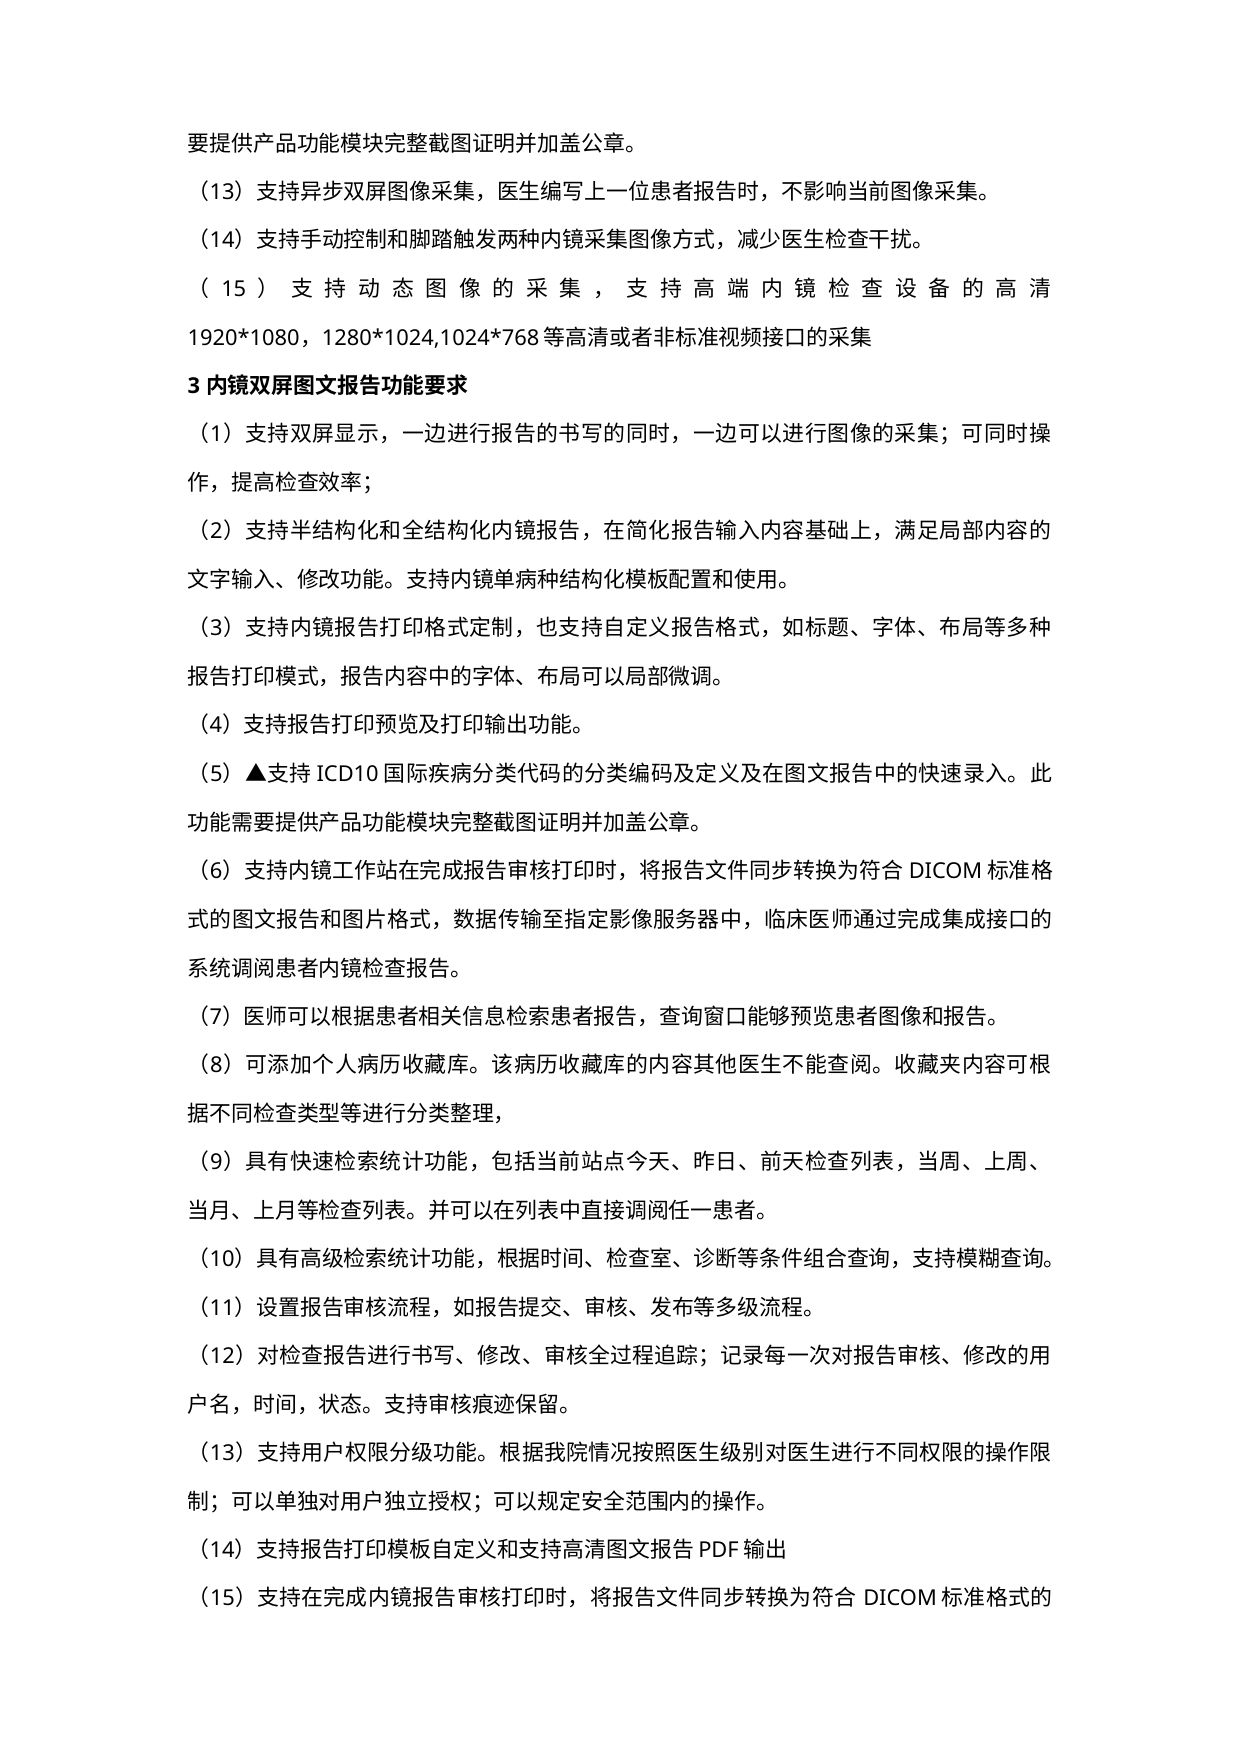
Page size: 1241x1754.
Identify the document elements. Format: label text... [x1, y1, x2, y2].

text （7）医师可以根据患者相关信息检索患者报告，查询窗口能够预览患者图像和报告。 [187, 998, 1053, 1031]
text （5）▲支持ICD10国际疾病分类代码的分类编码及定义及在图文报告中的快速录入。此功能需要提供产品功能模块完整截图证明并加盖公章。 [187, 756, 1053, 837]
text 3 内镜双屏图文报告功能要求 [187, 368, 1053, 400]
text （12）对检查报告进行书写、修改、审核全过程追踪；记录每一次对报告审核、修改的用户名，时间，状态。支持审核痕迹保留。 [187, 1338, 1053, 1419]
text （3）支持内镜报告打印格式定制，也支持自定义报告格式，如标题、字体、布局等多种报告打印模式，报告内容中的字体、布局可以局部微调。 [187, 610, 1053, 691]
text （14）支持手动控制和脚踏触发两种内镜采集图像方式，减少医生检查干扰。 [187, 222, 1053, 255]
text （13）支持异步双屏图像采集，医生编写上一位患者报告时，不影响当前图像采集。 [187, 174, 1053, 206]
text （13）支持用户权限分级功能。根据我院情况按照医生级别对医生进行不同权限的操作限制；可以单独对用户独立授权；可以规定安全范围内的操作。 [187, 1435, 1053, 1516]
text （8）可添加个人病历收藏库。该病历收藏库的内容其他医生不能查阅。收藏夹内容可根据不同检查类型等进行分类整理， [187, 1047, 1053, 1128]
text （9）具有快速检索统计功能，包括当前站点今天、昨日、前天检查列表，当周、上周、当月、上月等检查列表。并可以在列表中直接调阅任一患者。 [187, 1144, 1053, 1225]
text （10）具有高级检索统计功能，根据时间、检查室、诊断等条件组合查询，支持模糊查询。 [187, 1241, 1053, 1273]
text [187, 1580, 1053, 1613]
text （14）支持报告打印模板自定义和支持高清图文报告PDF输出 [187, 1532, 1053, 1564]
text （2）支持半结构化和全结构化内镜报告，在简化报告输入内容基础上，满足局部内容的文字输入、修改功能。支持内镜单病种结构化模板配置和使用。 [187, 513, 1053, 594]
text （15）支持动态图像的采集，支持高端内镜检查设备的高清1920*1080，1280*1024,1024*768等高清或者非标准视频接口的采集 [187, 271, 1053, 352]
text （4）支持报告打印预览及打印输出功能。 [187, 707, 1053, 740]
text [187, 126, 1053, 158]
text （11）设置报告审核流程，如报告提交、审核、发布等多级流程。 [187, 1289, 1053, 1322]
text （1）支持双屏显示，一边进行报告的书写的同时，一边可以进行图像的采集；可同时操作，提高检查效率； [187, 416, 1053, 497]
text （6）支持内镜工作站在完成报告审核打印时，将报告文件同步转换为符合DICOM标准格式的图文报告和图片格式，数据传输至指定影像服务器中，临床医师通过完成集成接口的系统调阅患者内镜检查报告。 [187, 853, 1053, 983]
